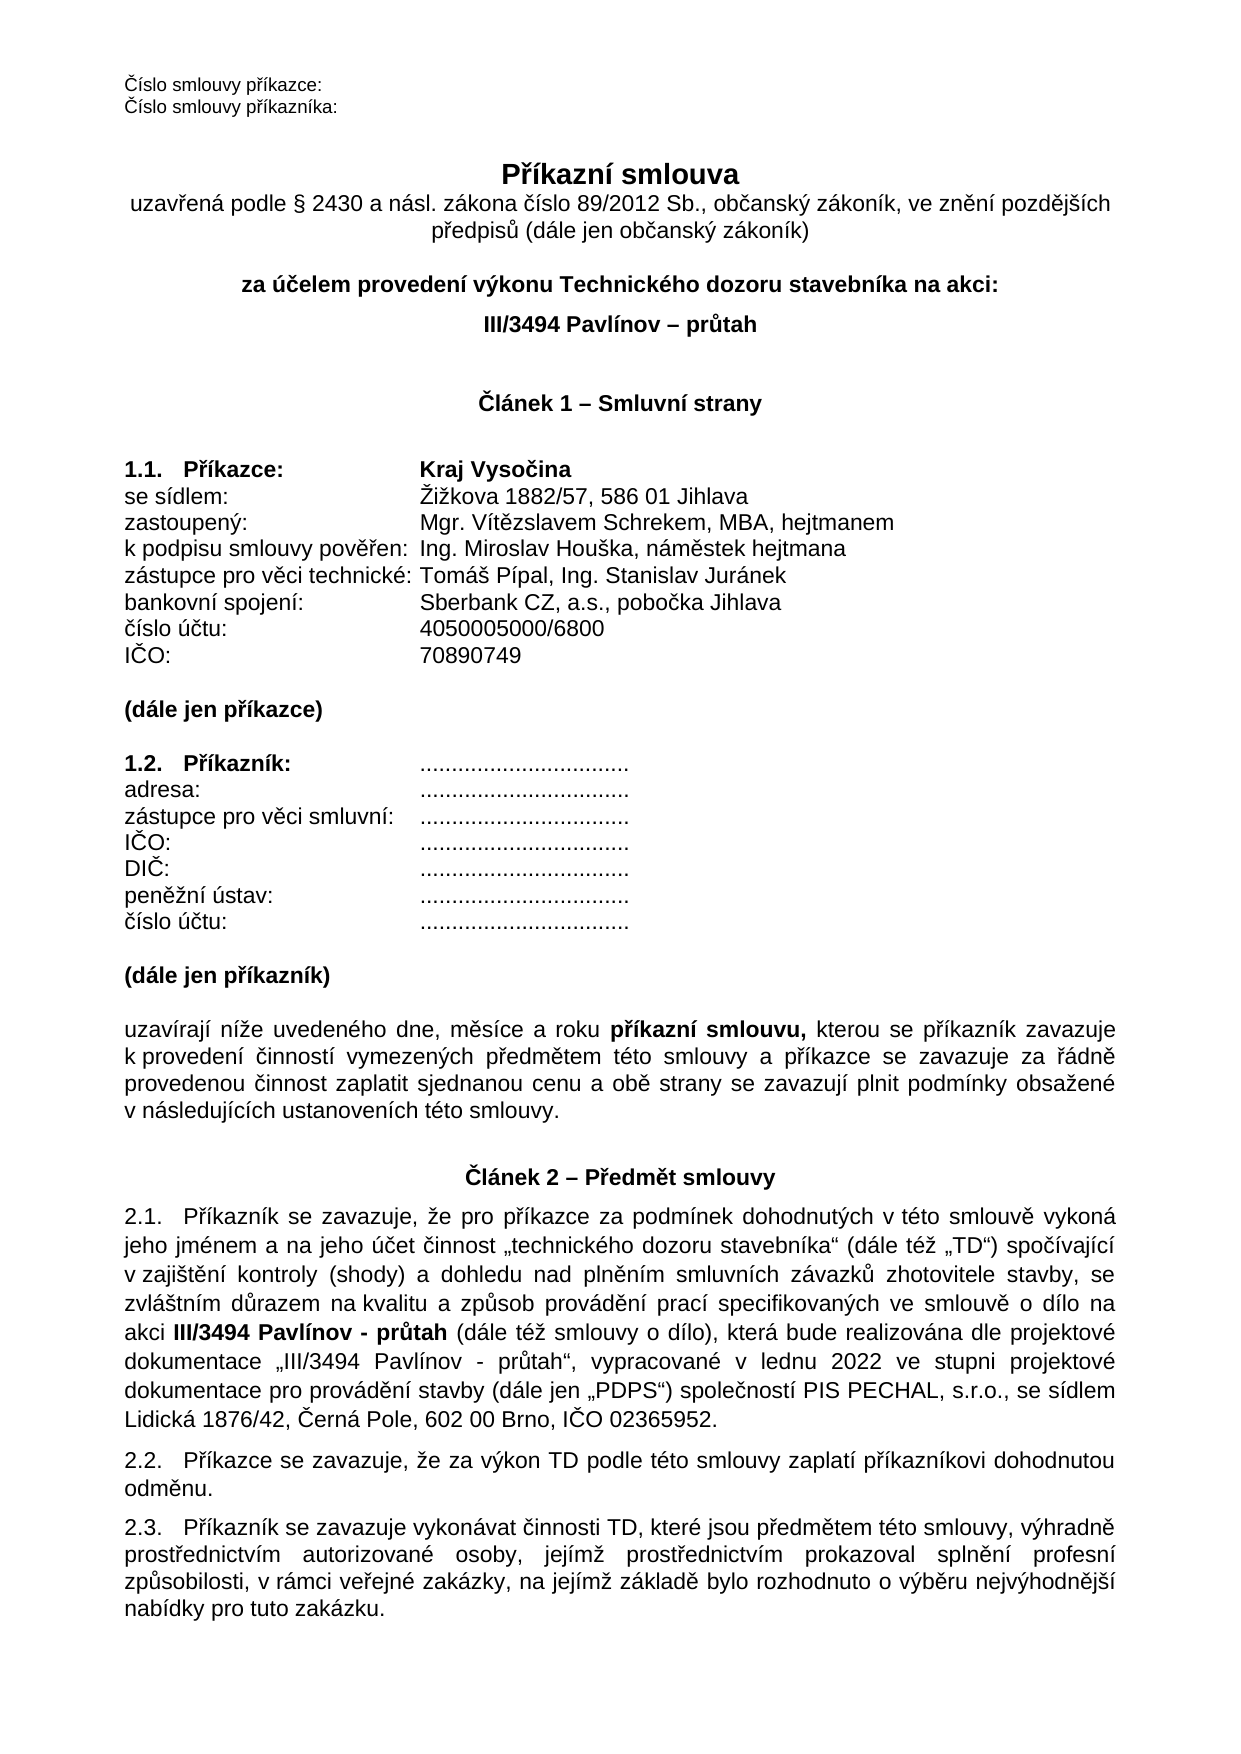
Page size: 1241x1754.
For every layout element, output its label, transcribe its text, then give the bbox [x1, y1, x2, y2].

list Příkazník se zavazuje vykonávat činnosti TD, které jsou předmětem této smlouvy, výhradně prostřednictvím autorizované osoby, jejímž prostřednictvím prokazoval splnění profesní způsobilosti, v rámci veřejné zakázky, na jejímž základě bylo rozhodnuto o výběru nejvýhodnější nabídky pro tuto zakázku. [124, 1514, 1116, 1622]
text zastoupený: Mgr. Vítězslavem Schrekem, MBA, hejtmanem [124, 509, 1116, 535]
text III/3494 Pavlínov – průtah [124, 311, 1116, 338]
text za účelem provedení výkonu Technického dozoru stavebníka na akci: [124, 271, 1116, 298]
list Příkazník se zavazuje, že pro příkazce za podmínek dohodnutých v této smlouvě vykoná jeho jménem a na jeho účet činnost „technického dozoru stavebníka“ (dále též „TD“) spočívající v zajištění kontroly (shody) a dohledu nad plněním smluvních závazků zhotovitele stavby, se zvláštním důrazem na kvalitu a způsob provádění prací specifikovaných ve smlouvě o dílo na akci III/3494 Pavlínov - průtah (dále též smlouvy o dílo), která bude realizována dle projektové dokumentace „III/3494 Pavlínov - průtah“, vypracované v lednu 2022 ve stupni projektové dokumentace pro provádění stavby (dále jen „PDPS“) společností PIS PECHAL, s.r.o., se sídlem Lidická 1876/42, Černá Pole, 602 00 Brno, IČO 02365952. [124, 1203, 1116, 1432]
text DIČ: ................................. [124, 855, 1116, 882]
text (dále jen příkazce) [124, 696, 1116, 723]
list Příkazce: Kraj Vysočina [124, 456, 1116, 483]
subtitle číslo účtu: ................................. [124, 908, 1116, 934]
text IČO: 70890749 [124, 642, 1116, 669]
text číslo účtu: 4050005000/6800 [124, 615, 1116, 642]
list Příkazník: ................................. [124, 750, 1116, 776]
text IČO: ................................. [124, 829, 1116, 855]
text se sídlem: Žižkova 1882/57, 586 01 Jihlava [124, 483, 1116, 509]
text zástupce pro věci technické: Tomáš Pípal, Ing. Stanislav Juránek [124, 562, 1116, 589]
text (dále jen příkazník) [124, 961, 1116, 988]
subtitle Příkazní smlouva [124, 163, 1116, 190]
text uzavírají níže uvedeného dne, měsíce a roku příkazní smlouvu, kterou se příkazník zavazuje k provedení činností vymezených předmětem této smlouvy a příkazce se zavazuje za řádně provedenou činnost zaplatit sjednanou cenu a obě strany se zavazují plnit podmínky obsažené v následujících ustanoveních této smlouvy. [124, 1016, 1116, 1124]
text uzavřená podle § 2430 a násl. zákona číslo 89/2012 Sb., občanský zákoník, ve znění pozdějších předpisů (dále jen občanský zákoník) [124, 190, 1116, 244]
text zástupce pro věci smluvní: ................................. [124, 803, 1116, 829]
text Článek 1 – Smluvní strany [124, 390, 1116, 417]
list Příkazce se zavazuje, že za výkon TD podle této smlouvy zaplatí příkazníkovi dohodnutou odměnu. [124, 1447, 1116, 1501]
text k podpisu smlouvy pověřen: Ing. Miroslav Houška, náměstek hejtmana [124, 535, 1116, 562]
text adresa: ................................. [124, 776, 1116, 803]
subtitle peněžní ústav: ................................. [124, 882, 1116, 908]
text Článek 2 – Předmět smlouvy [124, 1163, 1116, 1191]
text bankovní spojení: Sberbank CZ, a.s., pobočka Jihlava [124, 589, 1116, 615]
